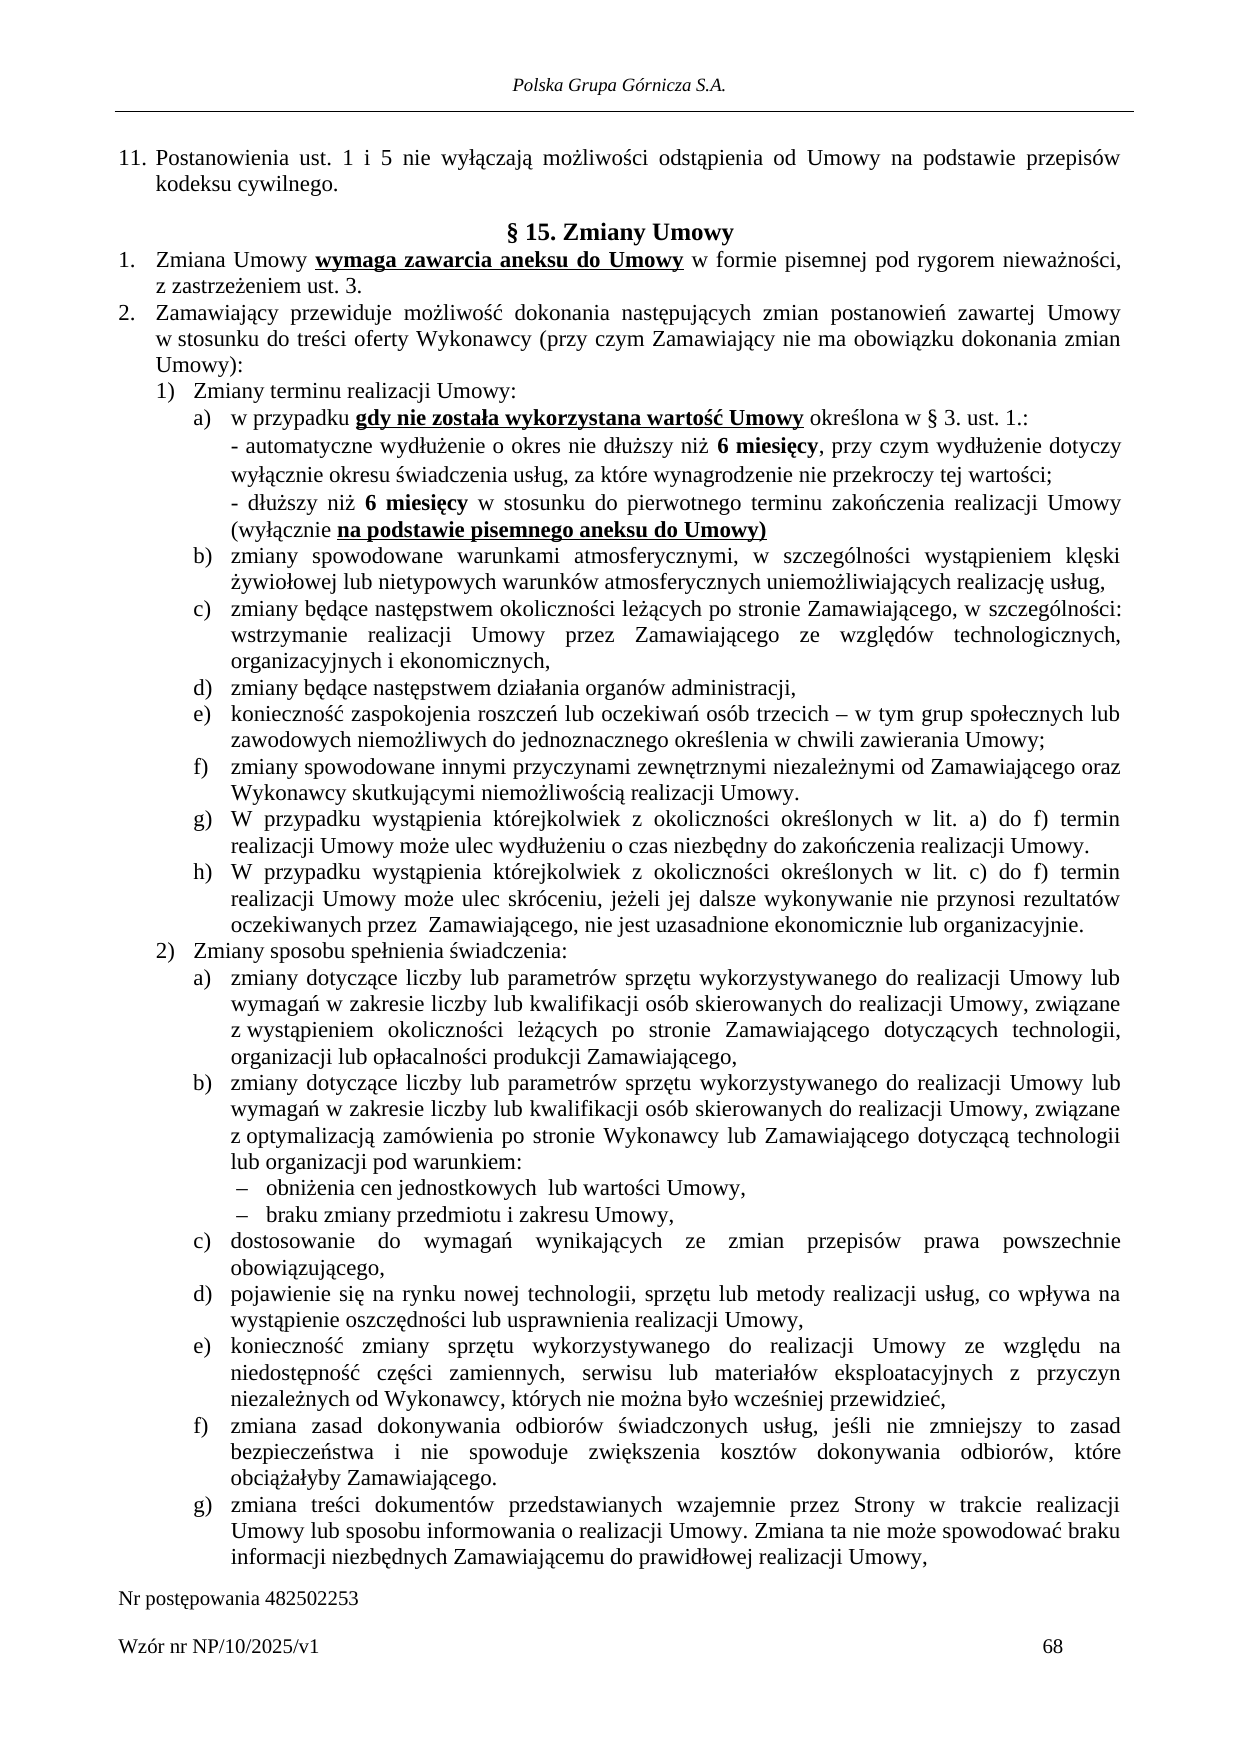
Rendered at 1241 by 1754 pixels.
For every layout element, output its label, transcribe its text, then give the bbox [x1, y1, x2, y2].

list Zmiany sposobu spełnienia świadczenia: [156, 937, 1122, 964]
text - dłuższy niż 6 miesięcy w stosunku do pierwotnego terminu zakończenia realizacji Umowy (wyłącznie na podstawie pisemnego aneksu do Umowy) [231, 489, 1122, 542]
list zmiany spowodowane warunkami atmosferycznymi, w szczególności wystąpieniem klęski żywiołowej lub nietypowych warunków atmosferycznych uniemożliwiających realizację usług, [193, 542, 1122, 595]
list konieczność zaspokojenia roszczeń lub oczekiwań osób trzecich – w tym grup społecznych lub zawodowych niemożliwych do jednoznacznego określenia w chwili zawierania Umowy; [193, 700, 1122, 753]
list W przypadku wystąpienia którejkolwiek z okoliczności określonych w lit. c) do f) termin realizacji Umowy może ulec skróceniu, jeżeli jej dalsze wykonywanie nie przynosi rezultatów oczekiwanych przez Zamawiającego, nie jest uzasadnione ekonomicznie lub organizacyjnie. [193, 858, 1122, 937]
list zmiany spowodowane innymi przyczynami zewnętrznymi niezależnymi od Zamawiającego oraz Wykonawcy skutkującymi niemożliwością realizacji Umowy. [193, 753, 1122, 806]
subtitle § 15. Zmiany Umowy [118, 217, 1122, 246]
list Zamawiający przewiduje możliwość dokonania następujących zmian postanowień zawartej Umowy w stosunku do treści oferty Wykonawcy (przy czym Zamawiający nie ma obowiązku dokonania zmian Umowy): [118, 298, 1122, 378]
list W przypadku wystąpienia którejkolwiek z okoliczności określonych w lit. a) do f) termin realizacji Umowy może ulec wydłużeniu o czas niezbędny do zakończenia realizacji Umowy. [193, 806, 1122, 858]
list zmiany dotyczące liczby lub parametrów sprzętu wykorzystywanego do realizacji Umowy lub wymagań w zakresie liczby lub kwalifikacji osób skierowanych do realizacji Umowy, związane z wystąpieniem okoliczności leżących po stronie Zamawiającego dotyczących technologii, organizacji lub opłacalności produkcji Zamawiającego, [193, 964, 1122, 1069]
list Zmiany terminu realizacji Umowy: [156, 378, 1122, 404]
list zmiany dotyczące liczby lub parametrów sprzętu wykorzystywanego do realizacji Umowy lub wymagań w zakresie liczby lub kwalifikacji osób skierowanych do realizacji Umowy, związane z optymalizacją zamówienia po stronie Wykonawcy lub Zamawiającego dotyczącą technologii lub organizacji pod warunkiem: [193, 1069, 1122, 1174]
list zmiany będące następstwem okoliczności leżących po stronie Zamawiającego, w szczególności: wstrzymanie realizacji Umowy przez Zamawiającego ze względów technologicznych, organizacyjnych i ekonomicznych, [193, 595, 1122, 674]
list Zmiana Umowy wymaga zawarcia aneksu do Umowy w formie pisemnej pod rygorem nieważności, z zastrzeżeniem ust. 3. [118, 246, 1122, 298]
list zmiany będące następstwem działania organów administracji, [193, 674, 1122, 700]
list pojawienie się na rynku nowej technologii, sprzętu lub metody realizacji usług, co wpływa na wystąpienie oszczędności lub usprawnienia realizacji Umowy, [193, 1280, 1122, 1333]
list dostosowanie do wymagań wynikających ze zmian przepisów prawa powszechnie obowiązującego, [193, 1227, 1122, 1280]
list braku zmiany przedmiotu i zakresu Umowy, [236, 1201, 1122, 1227]
list zmiana treści dokumentów przedstawianych wzajemnie przez Strony w trakcie realizacji Umowy lub sposobu informowania o realizacji Umowy. Zmiana ta nie może spowodować braku informacji niezbędnych Zamawiającemu do prawidłowej realizacji Umowy, [193, 1491, 1122, 1570]
text - automatyczne wydłużenie o okres nie dłuższy niż 6 miesięcy, przy czym wydłużenie dotyczy wyłącznie okresu świadczenia usług, za które wynagrodzenie nie przekroczy tej wartości; [231, 432, 1122, 487]
list obniżenia cen jednostkowych lub wartości Umowy, [236, 1174, 1122, 1201]
list w przypadku gdy nie została wykorzystana wartość Umowy określona w § 3. ust. 1.: [193, 404, 1122, 430]
list Postanowienia ust. 1 i 5 nie wyłączają możliwości odstąpienia od Umowy na podstawie przepisów kodeksu cywilnego. [118, 143, 1122, 196]
list konieczność zmiany sprzętu wykorzystywanego do realizacji Umowy ze względu na niedostępność części zamiennych, serwisu lub materiałów eksploatacyjnych z przyczyn niezależnych od Wykonawcy, których nie można było wcześniej przewidzieć, [193, 1333, 1122, 1412]
list zmiana zasad dokonywania odbiorów świadczonych usług, jeśli nie zmniejszy to zasad bezpieczeństwa i nie spowoduje zwiększenia kosztów dokonywania odbiorów, które obciążałyby Zamawiającego. [193, 1412, 1122, 1491]
